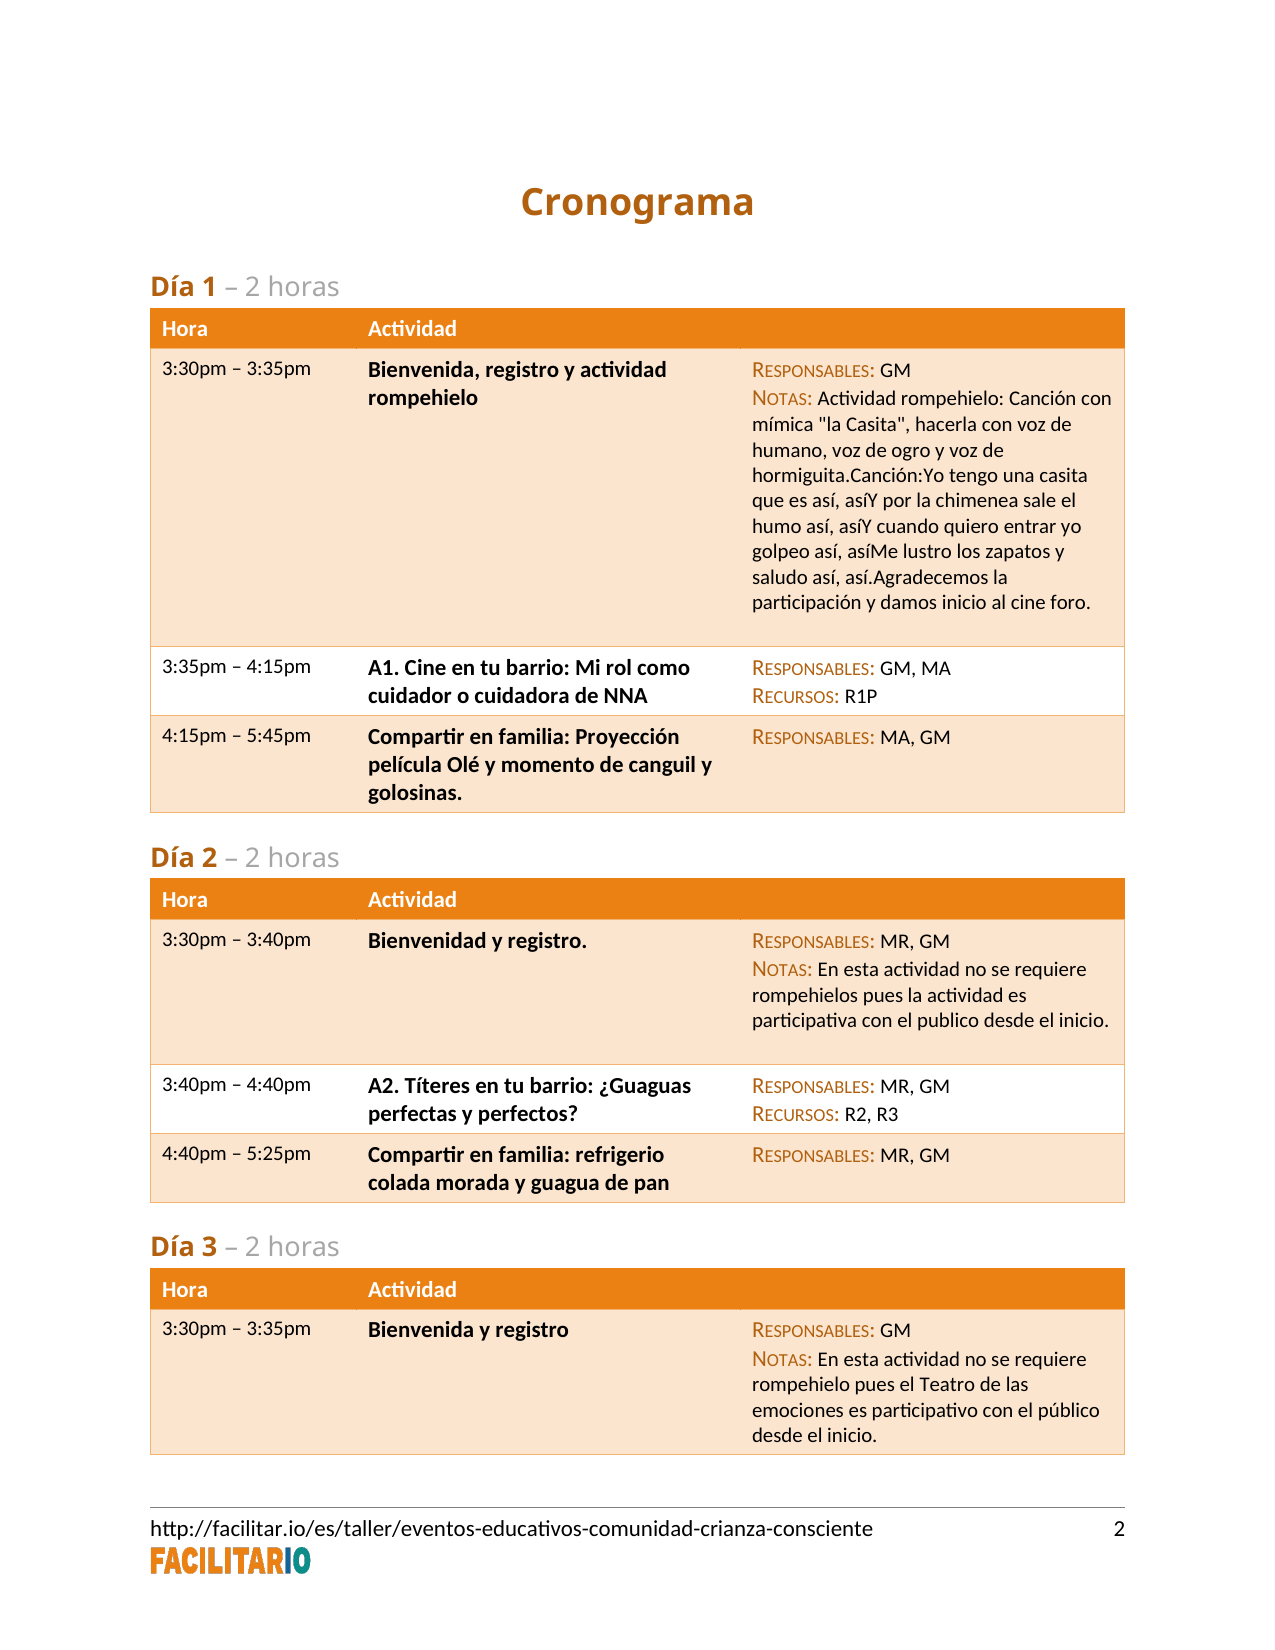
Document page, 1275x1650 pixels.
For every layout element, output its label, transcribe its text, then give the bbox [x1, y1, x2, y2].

picture [145, 1544, 315, 1576]
table_header [741, 309, 1124, 348]
table_cell Bienvenida, registro y actividad rompehielo [357, 349, 741, 646]
table_cell Compartir en familia: Proyección película Olé y momento de canguil y golosinas. [357, 716, 741, 812]
table_header Actividad [357, 1269, 740, 1309]
table_cell 3:30pm – 3:40pm [151, 920, 357, 1064]
table_cell 3:30pm – 3:35pm [151, 1310, 357, 1454]
table_cell 3:35pm – 4:15pm [151, 647, 357, 715]
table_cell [741, 1310, 1124, 1454]
table_header Hora [151, 309, 356, 348]
table_cell Responsables: MR, GM Recursos: R2, R3 [741, 1065, 1124, 1133]
table_cell A1. Cine en tu barrio: Mi rol como cuidador o cuidadora de NNA [357, 647, 741, 715]
subtitle Día 3 – 2 horas [150, 1228, 1125, 1265]
table_cell 3:40pm – 4:40pm [151, 1065, 357, 1133]
table_header Actividad [357, 879, 740, 919]
table_cell A2. Títeres en tu barrio: ¿Guaguas perfectas y perfectos? [357, 1065, 741, 1133]
table_cell Responsables: GM, MA Recursos: R1P [741, 647, 1124, 715]
table_header Hora [151, 1269, 356, 1309]
table_cell Responsables: MA, GM [741, 716, 1124, 812]
subtitle Día 2 – 2 horas [150, 838, 1125, 875]
table_cell Compartir en familia: refrigerio colada morada y guagua de pan [357, 1134, 741, 1202]
table_cell Responsables: GM Notas: Actividad rompehielo: Canción con mímica "la Casita", hacerla con voz de humano, voz de ogro y voz de hormiguita. [741, 349, 1124, 646]
table_cell Responsables: MR, GM Notas: En esta actividad no se requiere rompehielos pues la actividad es participativa con el publico desde el inicio. [741, 920, 1124, 1064]
subtitle Día 1 – 2 horas [150, 268, 1125, 304]
subtitle Cronograma [150, 175, 1125, 226]
table_header Actividad [357, 309, 740, 348]
table_header [741, 1269, 1124, 1309]
table_header [741, 879, 1124, 919]
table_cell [357, 1310, 741, 1454]
table_cell 4:40pm – 5:25pm [151, 1134, 357, 1202]
table_cell Bienvenidad y registro. [357, 920, 741, 1064]
table_cell Responsables: MR, GM [741, 1134, 1124, 1202]
table_cell 3:30pm – 3:35pm [151, 349, 357, 646]
table_cell 4:15pm – 5:45pm [151, 716, 357, 812]
table_header Hora [151, 879, 356, 919]
